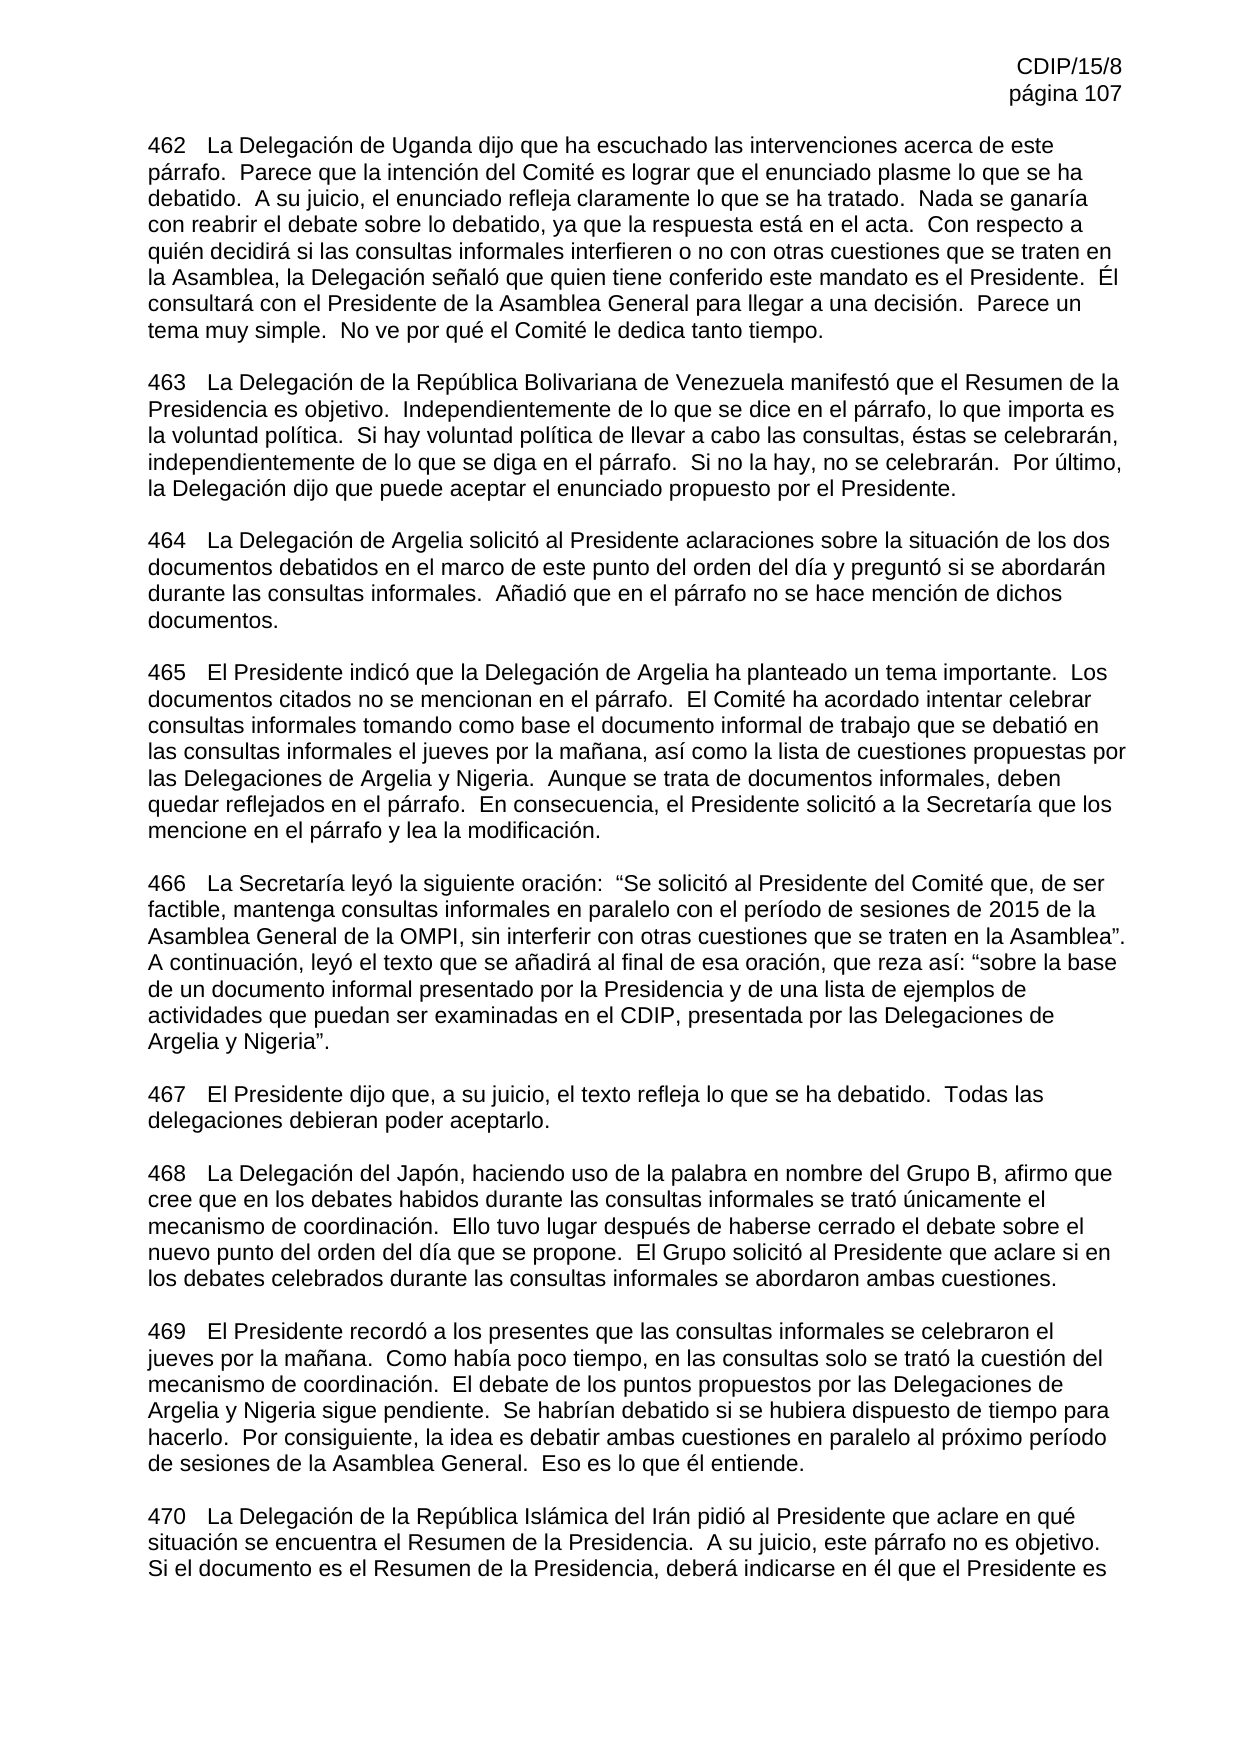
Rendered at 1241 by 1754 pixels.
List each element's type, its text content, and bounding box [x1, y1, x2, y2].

text El Presidente indicó que la Delegación de Argelia ha planteado un tema importante. Los documentos citados no se mencionan en el párrafo. El Comité ha acordado intentar celebrar consultas informales tomando como base el documento informal de trabajo que se debatió en las consultas informales el jueves por la mañana, así como la lista de cuestiones propuestas por las Delegaciones de Argelia y Nigeria. Aunque se trata de documentos informales, deben quedar reflejados en el párrafo. En consecuencia, el Presidente solicitó a la Secretaría que los mencione en el párrafo y lea la modificación. [148, 659, 1126, 844]
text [148, 1503, 1126, 1582]
text El Presidente dijo que, a su juicio, el texto refleja lo que se ha debatido. Todas las delegaciones debieran poder aceptarlo. [148, 1081, 1126, 1134]
text La Delegación del Japón, haciendo uso de la palabra en nombre del Grupo B, afirmo que cree que en los debates habidos durante las consultas informales se trató únicamente el mecanismo de coordinación. Ello tuvo lugar después de haberse cerrado el debate sobre el nuevo punto del orden del día que se propone. El Grupo solicitó al Presidente que aclare si en los debates celebrados durante las consultas informales se abordaron ambas cuestiones. [148, 1160, 1126, 1292]
text La Delegación de Argelia solicitó al Presidente aclaraciones sobre la situación de los dos documentos debatidos en el marco de este punto del orden del día y preguntó si se abordarán durante las consultas informales. Añadió que en el párrafo no se hace mención de dichos documentos. [148, 527, 1126, 633]
text La Delegación de la República Bolivariana de Venezuela manifestó que el Resumen de la Presidencia es objetivo. Independientemente de lo que se dice en el párrafo, lo que importa es la voluntad política. Si hay voluntad política de llevar a cabo las consultas, éstas se celebrarán, independientemente de lo que se diga en el párrafo. Si no la hay, no se celebrarán. Por último, la Delegación dijo que puede aceptar el enunciado propuesto por el Presidente. [148, 369, 1126, 501]
text La Delegación de Uganda dijo que ha escuchado las intervenciones acerca de este párrafo. Parece que la intención del Comité es lograr que el enunciado plasme lo que se ha debatido. A su juicio, el enunciado refleja claramente lo que se ha tratado. Nada se ganaría con reabrir el debate sobre lo debatido, ya que la respuesta está en el acta. Con respecto a quién decidirá si las consultas informales interfieren o no con otras cuestiones que se traten en la Asamblea, la Delegación señaló que quien tiene conferido este mandato es el Presidente. Él consultará con el Presidente de la Asamblea General para llegar a una decisión. Parece un tema muy simple. No ve por qué el Comité le dedica tanto tiempo. [148, 132, 1126, 343]
text El Presidente recordó a los presentes que las consultas informales se celebraron el jueves por la mañana. Como había poco tiempo, en las consultas solo se trató la cuestión del mecanismo de coordinación. El debate de los puntos propuestos por las Delegaciones de Argelia y Nigeria sigue pendiente. Se habrían debatido si se hubiera dispuesto de tiempo para hacerlo. Por consiguiente, la idea es debatir ambas cuestiones en paralelo al próximo período de sesiones de la Asamblea General. Eso es lo que él entiende. [148, 1318, 1126, 1476]
text La Secretaría leyó la siguiente oración: “Se solicitó al Presidente del Comité que, de ser factible, mantenga consultas informales en paralelo con el período de sesiones de 2015 de la Asamblea General de la OMPI, sin interferir con otras cuestiones que se traten en la Asamblea”. A continuación, leyó el texto que se añadirá al final de esa oración, que reza así: “sobre la base de un documento informal presentado por la Presidencia y de una lista de ejemplos de actividades que puedan ser examinadas en el CDIP, presentada por las Delegaciones de Argelia y Nigeria”. [148, 870, 1126, 1054]
